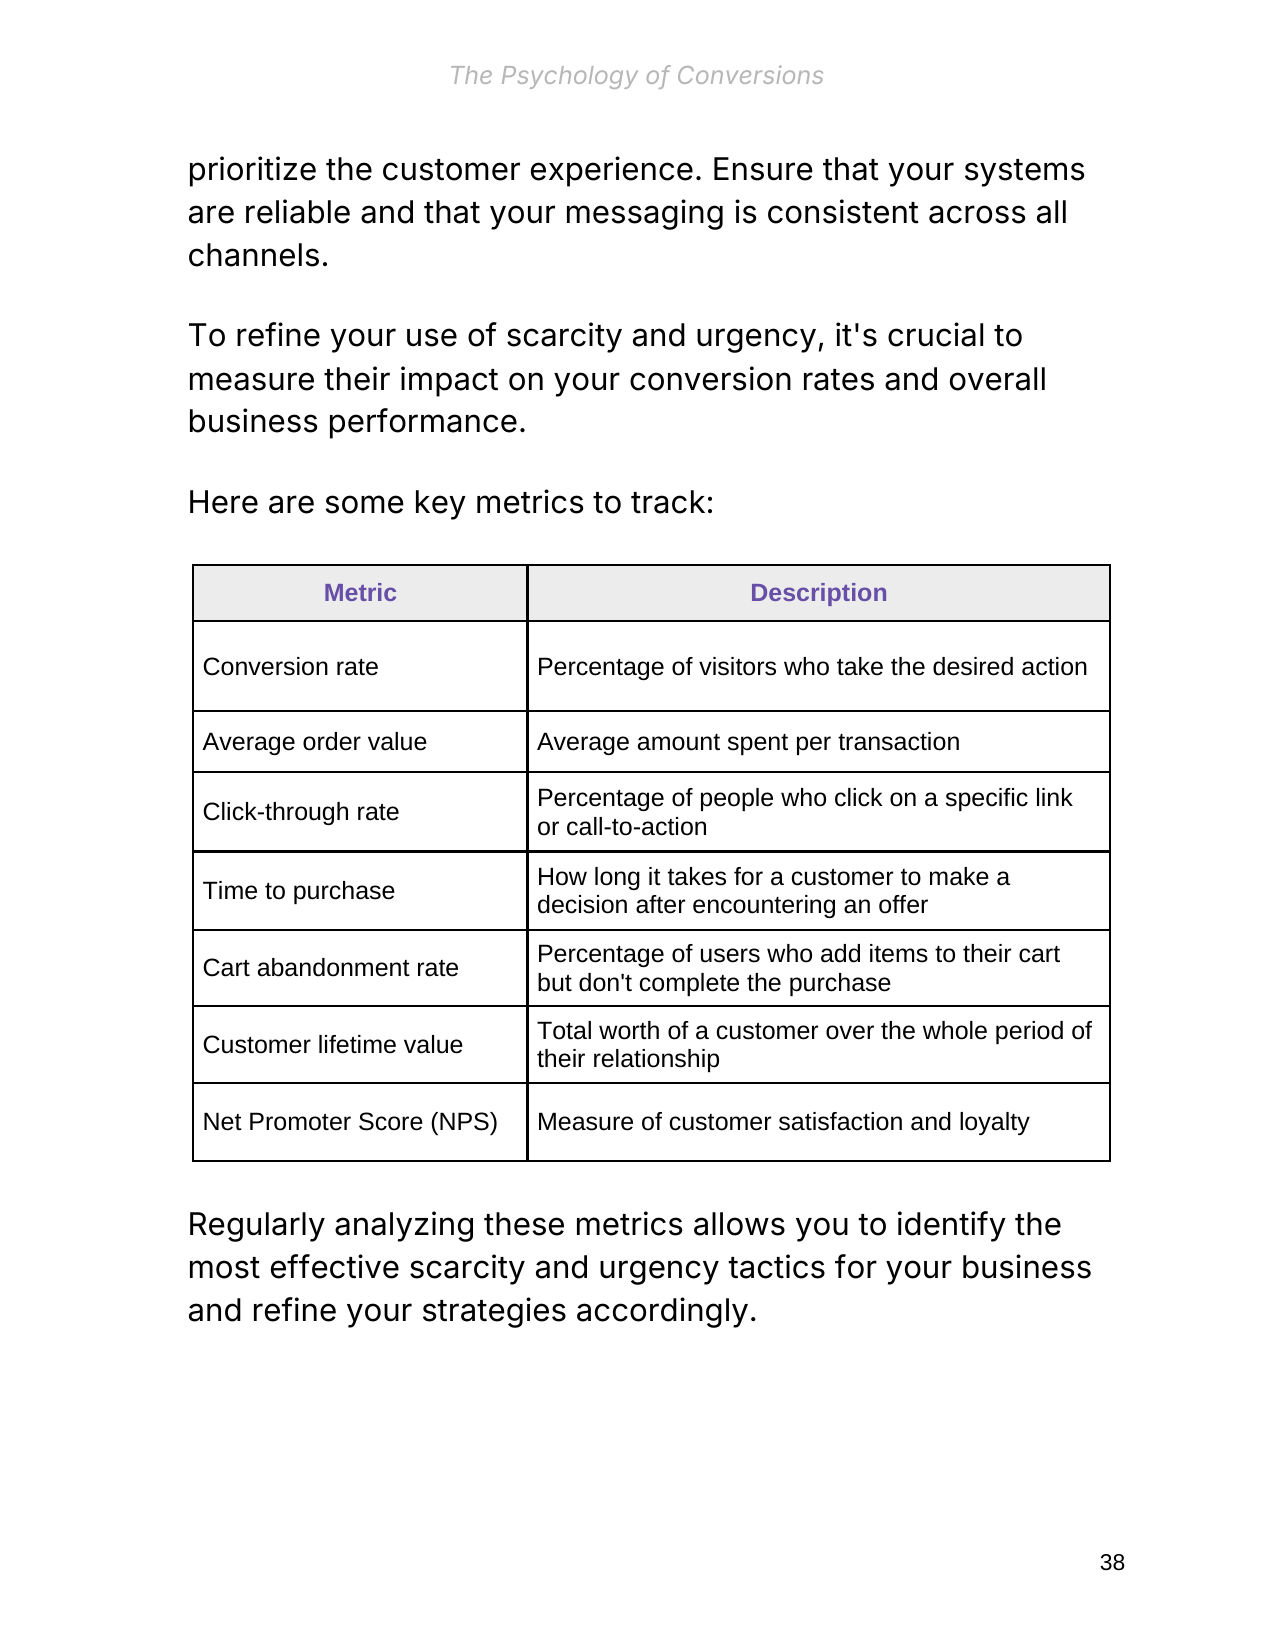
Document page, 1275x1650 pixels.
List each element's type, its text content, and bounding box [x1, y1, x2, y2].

table_cell Time to purchase [194, 853, 526, 928]
text Here are some key metrics to track: [187, 483, 1125, 521]
table_cell Percentage of users who add items to their cart but don't complete the purchase [529, 931, 1109, 1005]
table_cell Click-through rate [194, 773, 526, 850]
table_cell Net Promoter Score (NPS) [194, 1084, 526, 1160]
table_cell Measure of customer satisfaction and loyalty [529, 1084, 1109, 1160]
table_cell Percentage of people who click on a specific link or call-to-action [529, 773, 1109, 850]
table_cell Customer lifetime value [194, 1007, 526, 1082]
table_cell Conversion rate [194, 622, 526, 710]
table_cell How long it takes for a customer to make a decision after encountering an offer [529, 853, 1109, 928]
table_header Description [529, 566, 1109, 620]
table_cell Average order value [194, 712, 526, 771]
table_cell Cart abandonment rate [194, 931, 526, 1005]
table_cell Total worth of a customer over the whole period of their relationship [529, 1007, 1109, 1082]
table_cell Average amount spent per transaction [529, 712, 1109, 771]
text Regularly analyzing these metrics allows you to identify the most effective scarcity and urgency tactics for your business and refine your strategies accordingly. [187, 1205, 1125, 1329]
table_cell Percentage of visitors who take the desired action [529, 622, 1109, 710]
text To refine your use of scarcity and urgency, it's crucial to measure their impact on your conversion rates and overall business performance. [187, 317, 1125, 440]
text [187, 150, 1125, 274]
table_header Metric [194, 566, 526, 620]
